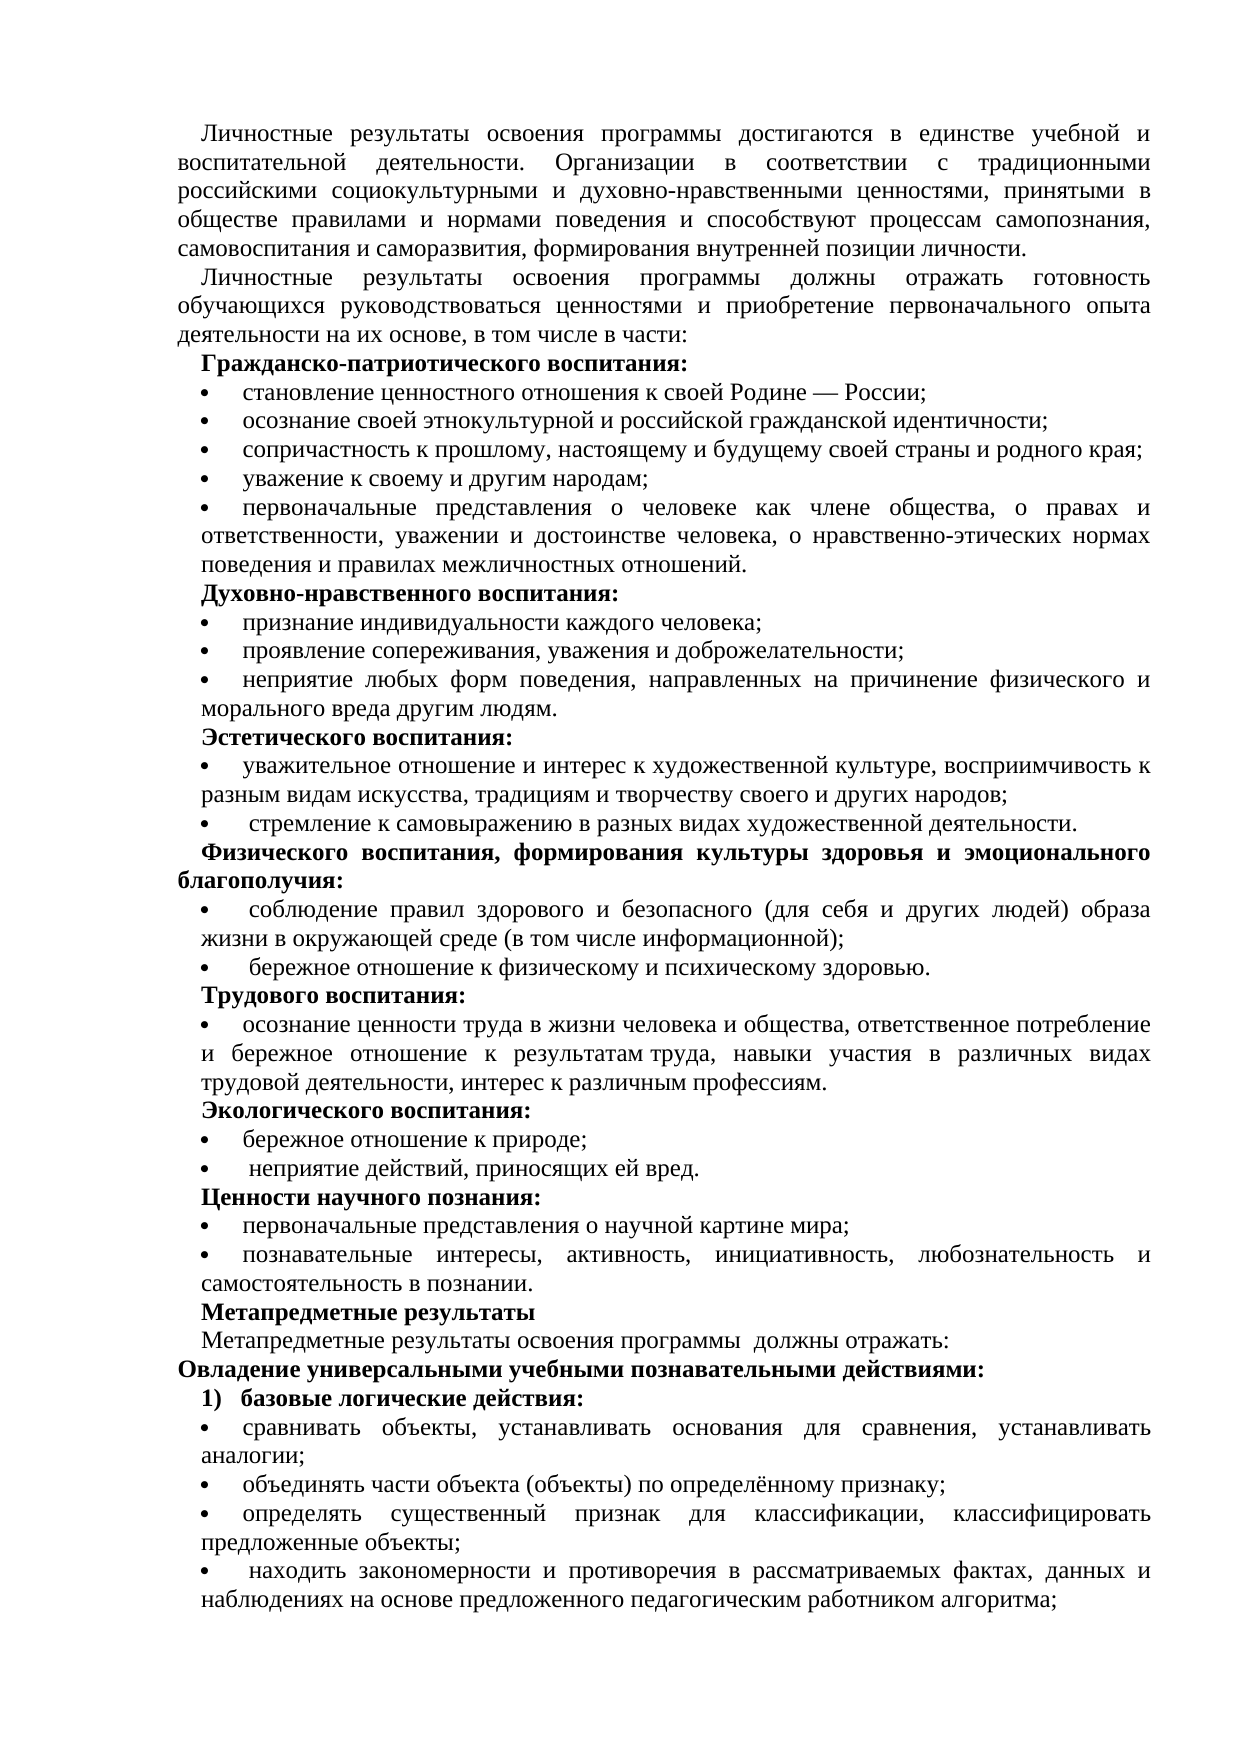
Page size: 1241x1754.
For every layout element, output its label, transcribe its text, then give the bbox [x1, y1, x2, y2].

text Эстетического воспитания: [177, 722, 1152, 751]
text Метапредметные результаты освоения программы должны отражать: [177, 1326, 1152, 1354]
text Овладение универсальными учебными познавательными действиями: [177, 1354, 1152, 1383]
text Ценности научного познания: [177, 1182, 1152, 1211]
text Экологического воспитания: [177, 1096, 1152, 1124]
text Личностные результаты освоения программы должны отражать готовность обучающихся руководствоваться ценностями и приобретение первоначального опыта деятельности на их основе, в том числе в части: [177, 262, 1152, 348]
text  находить закономерности и противоречия в рассматриваемых фактах, данных и наблюдениях на основе предложенного педагогическим работником алгоритма; [201, 1556, 1152, 1613]
text  осознание ценности труда в жизни человека и общества, ответственное потребление и бережное отношение к результатам труда, навыки участия в различных видах трудовой деятельности, интерес к различным профессиям. [201, 1009, 1152, 1096]
text  определять существенный признак для классификации, классифицировать предложенные объекты; [201, 1498, 1152, 1556]
text Физического воспитания, формирования культуры здоровья и эмоционального благополучия: [177, 837, 1152, 894]
text Метапредметные результаты [201, 1297, 1152, 1326]
text 1) базовые логические действия: [177, 1383, 1152, 1412]
text  неприятие любых форм поведения, направленных на причинение физического и морального вреда другим людям. [201, 664, 1152, 722]
text  первоначальные представления о научной картине мира; [201, 1211, 1152, 1239]
text  соблюдение правил здорового и безопасного (для себя и других людей) образа жизни в окружающей среде (в том числе информационной); [201, 894, 1152, 952]
text  познавательные интересы, активность, инициативность, любознательность и самостоятельность в познании. [201, 1239, 1152, 1297]
text  сопричастность к прошлому, настоящему и будущему своей страны и родного края; [201, 434, 1152, 463]
text  стремление к самовыражению в разных видах художественной деятельности. [201, 808, 1152, 837]
text  объединять части объекта (объекты) по определённому признаку; [201, 1469, 1152, 1498]
text  проявление сопереживания, уважения и доброжелательности; [201, 636, 1152, 664]
text Трудового воспитания: [177, 981, 1152, 1009]
text Личностные результаты освоения программы достигаются в единстве учебной и воспитательной деятельности. Организации в соответствии с традиционными российскими социокультурными и духовно-нравственными ценностями, принятыми в обществе правилами и нормами поведения и способствуют процессам самопознания, самовоспитания и саморазвития, формирования внутренней позиции личности. [177, 118, 1152, 262]
text  уважение к своему и другим народам; [201, 463, 1152, 492]
text  уважительное отношение и интерес к художественной культуре, восприимчивость к разным видам искусства, традициям и творчеству своего и других народов; [201, 751, 1152, 808]
text  неприятие действий, приносящих ей вред. [201, 1153, 1152, 1182]
text  осознание своей этнокультурной и российской гражданской идентичности; [201, 406, 1152, 434]
text  становление ценностного отношения к своей Родине — России; [201, 377, 1152, 406]
text  бережное отношение к природе; [201, 1124, 1152, 1153]
text  признание индивидуальности каждого человека; [201, 607, 1152, 636]
text  первоначальные представления о человеке как члене общества, о правах и ответственности, уважении и достоинстве человека, о нравственно-этических нормах поведения и правилах межличностных отношений. [201, 492, 1152, 578]
text Духовно-нравственного воспитания: [177, 578, 1152, 607]
text Гражданско-патриотического воспитания: [177, 348, 1152, 377]
text  сравнивать объекты, устанавливать основания для сравнения, устанавливать аналогии; [201, 1412, 1152, 1469]
text  бережное отношение к физическому и психическому здоровью. [201, 952, 1152, 981]
